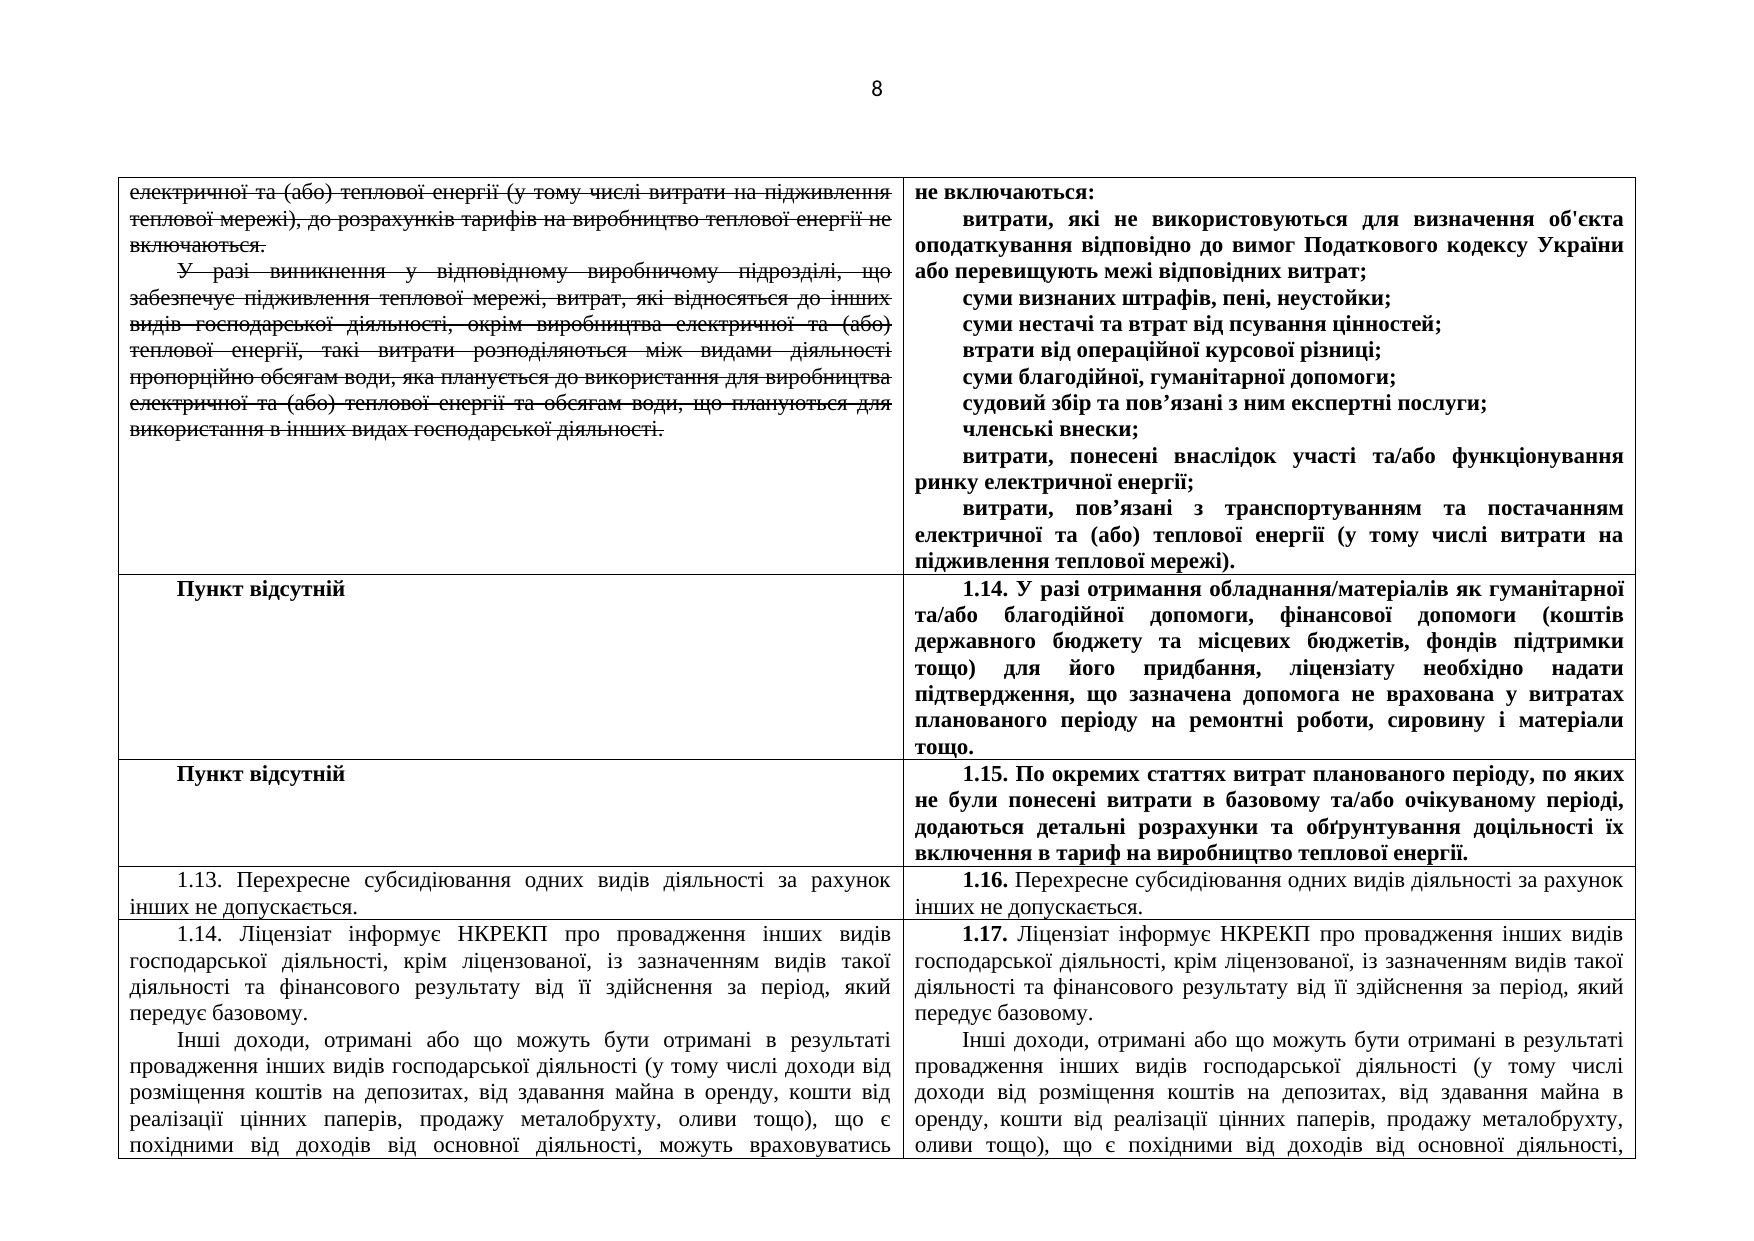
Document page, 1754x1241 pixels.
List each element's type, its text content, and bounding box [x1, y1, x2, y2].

table_cell 1.14. У разі отримання обладнання/матеріалів як гуманітарної та/або благодійної допомоги, фінансової допомоги (коштів державного бюджету та місцевих бюджетів, фондів підтримки тощо) для його придбання, ліцензіату необхідно надати підтвердження, що зазначена допомога не врахована у витратах планованого періоду на ремонтні роботи, сировину і матеріали тощо. [904, 575, 1635, 759]
table_cell Пункт відсутній [119, 760, 903, 866]
table_cell Пункт відсутній [119, 575, 903, 759]
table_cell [119, 920, 903, 1157]
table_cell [904, 920, 1635, 1157]
table_cell 1.13. Перехресне субсидіювання одних видів діяльності за рахунок інших не допускається. [119, 867, 903, 919]
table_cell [119, 178, 903, 573]
table_cell 1.15. По окремих статтях витрат планованого періоду, по яких не були понесені витрати в базовому та/або очікуваному періоді, додаються детальні розрахунки та обґрунтування доцільності їх включення в тариф на виробництво теплової енергії. [904, 760, 1635, 866]
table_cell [904, 178, 1635, 573]
table_cell 1.16. Перехресне субсидіювання одних видів діяльності за рахунок інших не допускається. [904, 867, 1635, 919]
